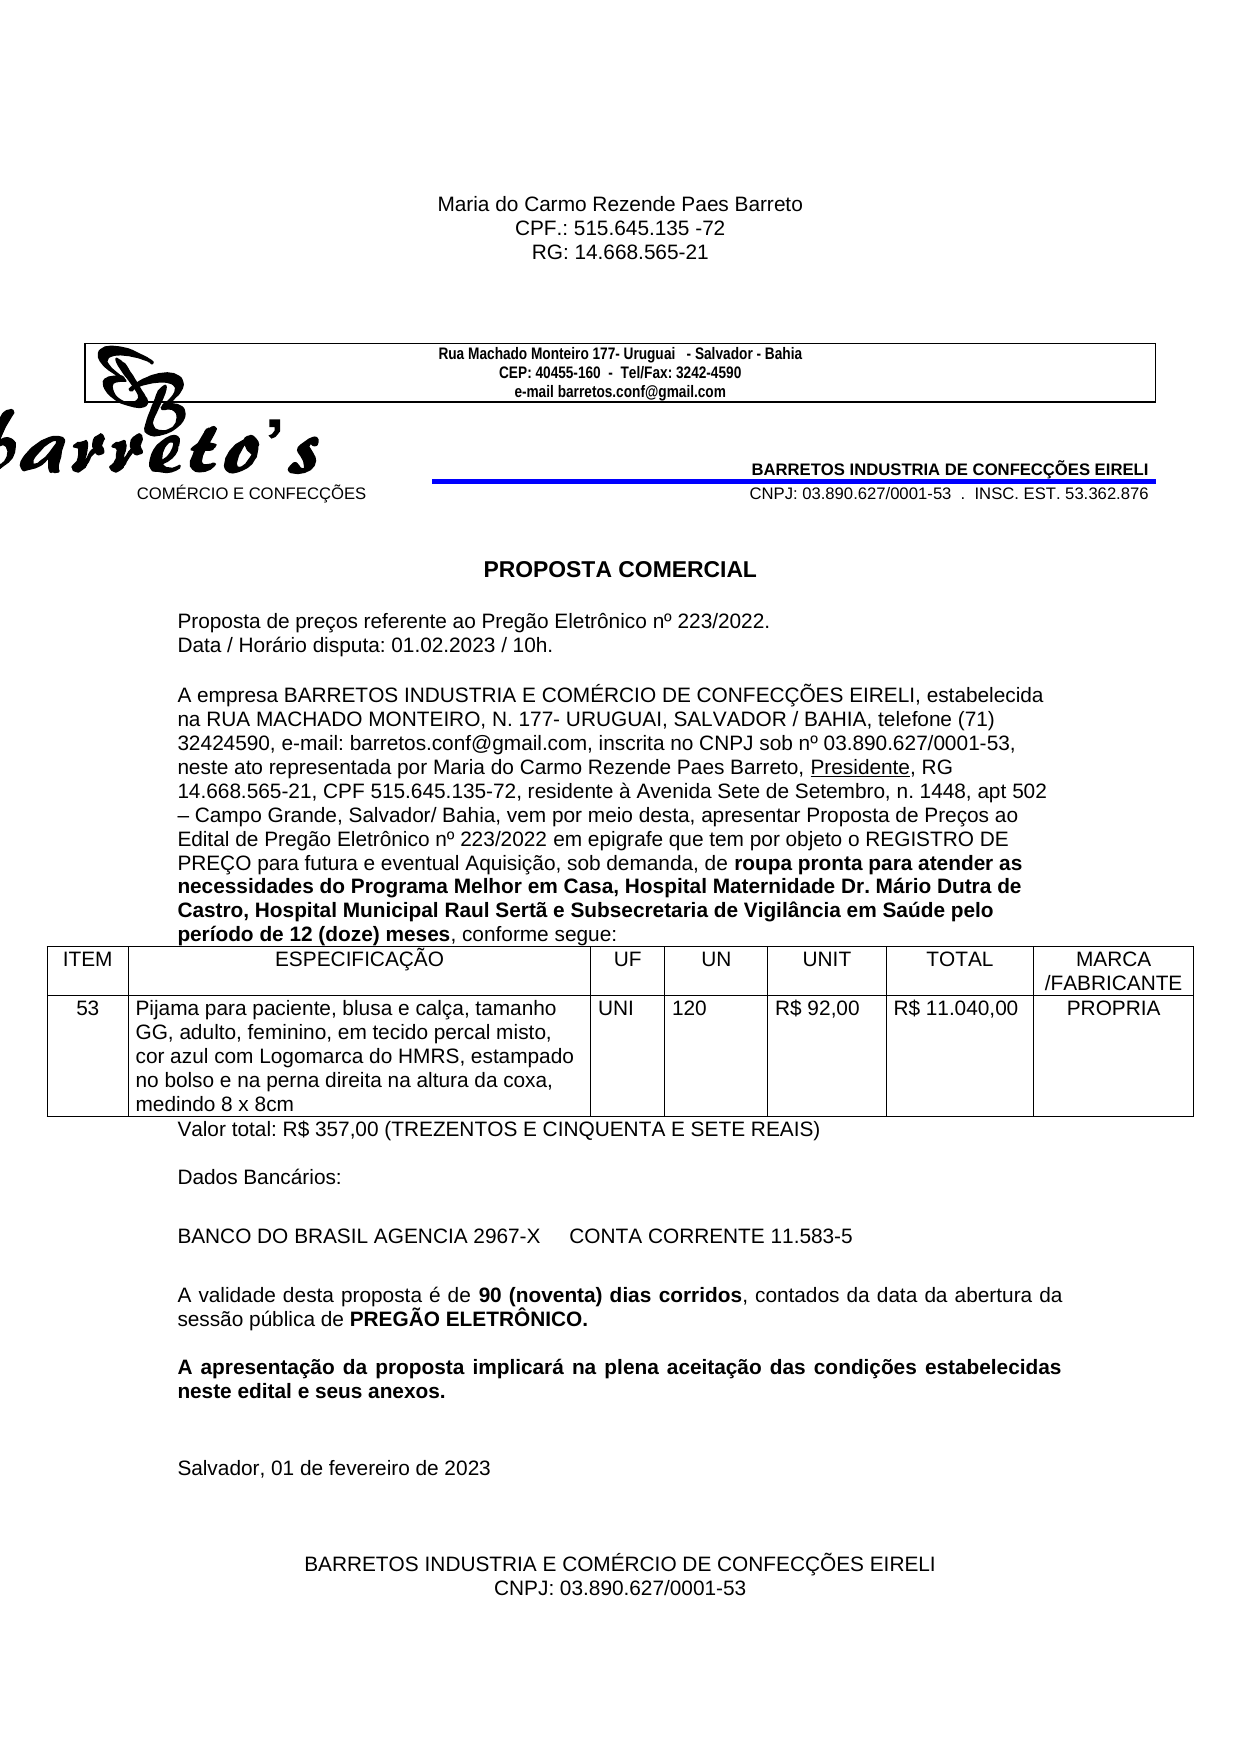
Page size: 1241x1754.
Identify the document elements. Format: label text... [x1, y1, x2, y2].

table_cell R$ 92,00 [768, 996, 886, 1116]
table_header TOTAL [887, 947, 1033, 995]
table_header UN [665, 947, 767, 995]
text RG: 14.668.565-21 [177, 240, 1063, 264]
text Valor total: R$ 357,00 (TREZENTOS E CINQUENTA E SETE REAIS) [177, 1117, 1063, 1141]
text A empresa BARRETOS INDUSTRIA E COMÉRCIO DE CONFECÇÕES EIRELI, estabelecida na RUA MACHADO MONTEIRO, N. 177- URUGUAI, SALVADOR / BAHIA, telefone (71) 32424590, e-mail: barretos.conf@gmail.com, inscrita no CNPJ sob nº 03.890.627/0001-53, neste ato representada por Maria do Carmo Rezende Paes Barreto, Presidente, RG 14.668.565-21, CPF 515.645.135-72, residente à Avenida Sete de Setembro, n. 1448, apt 502 – Campo Grande, Salvador/ Bahia, vem por meio desta, apresentar Proposta de Preços ao Edital de Pregão Eletrônico nº 223/2022 em epigrafe que tem por objeto o REGISTRO DE PREÇO para futura e eventual Aquisição, sob demanda, de roupa pronta para atender as necessidades do Programa Melhor em Casa, Hospital Maternidade Dr. Mário Dutra de Castro, Hospital Municipal Raul Sertã e Subsecretaria de Vigilância em Saúde pelo período de 12 (doze) meses, conforme segue: [177, 683, 1063, 946]
text A apresentação da proposta implicará na plena aceitação das condições estabelecidas neste edital e seus anexos. [177, 1355, 1063, 1403]
text A validade desta proposta é de 90 (noventa) dias corridos, contados da data da abertura da sessão pública de PREGÃO ELETRÔNICO. [177, 1283, 1063, 1331]
text CNPJ: 03.890.627/0001-53 [177, 1576, 1063, 1600]
table_cell COMÉRCIO E CONFECÇÕES [71, 479, 432, 503]
table_header UNIT [768, 947, 886, 995]
text Salvador, 01 de fevereiro de 2023 [177, 1456, 1063, 1480]
text CPF.: 515.645.135 -72 [177, 216, 1063, 240]
table_header BARRETOS INDUSTRIA DE CONFECÇÕES EIRELI [432, 460, 1156, 479]
table_cell 53 [48, 996, 128, 1116]
table_cell Pijama para paciente, blusa e calça, tamanho GG, adulto, feminino, em tecido percal misto, cor azul com Logomarca do HMRS, estampado no bolso e na perna direita na altura da coxa, medindo 8 x 8cm [129, 996, 590, 1116]
text Maria do Carmo Rezende Paes Barreto [177, 192, 1063, 216]
table_cell 120 [665, 996, 767, 1116]
table_header MARCA /FABRICANTE [1034, 947, 1193, 995]
table_header UF [591, 947, 664, 995]
table_cell PROPRIA [1034, 996, 1193, 1116]
table_cell R$ 11.040,00 [887, 996, 1033, 1116]
text PROPOSTA COMERCIAL [177, 556, 1063, 582]
table_cell UNI [591, 996, 664, 1116]
text BARRETOS INDUSTRIA E COMÉRCIO DE CONFECÇÕES EIRELI [177, 1552, 1063, 1576]
table_header ITEM [48, 947, 128, 995]
table_header Rua Machado Monteiro 177- Uruguai - Salvador - Bahia CEP: 40455-160 - Tel/Fax: 3242-4590 e-mail barretos.conf@gmail.com [86, 344, 1155, 401]
table_cell CNPJ: 03.890.627/0001-53 . INSC. EST. 53.362.876 [432, 484, 1156, 503]
text Dados Bancários: [177, 1165, 1063, 1189]
text BANCO DO BRASIL AGENCIA 2967-X CONTA CORRENTE 11.583-5 [177, 1224, 1063, 1248]
text Data / Horário disputa: 01.02.2023 / 10h. [177, 632, 1063, 656]
text Proposta de preços referente ao Pregão Eletrônico nº 223/2022. [177, 608, 1063, 632]
table_header [71, 460, 432, 479]
table_header ESPECIFICAÇÃO [129, 947, 590, 995]
